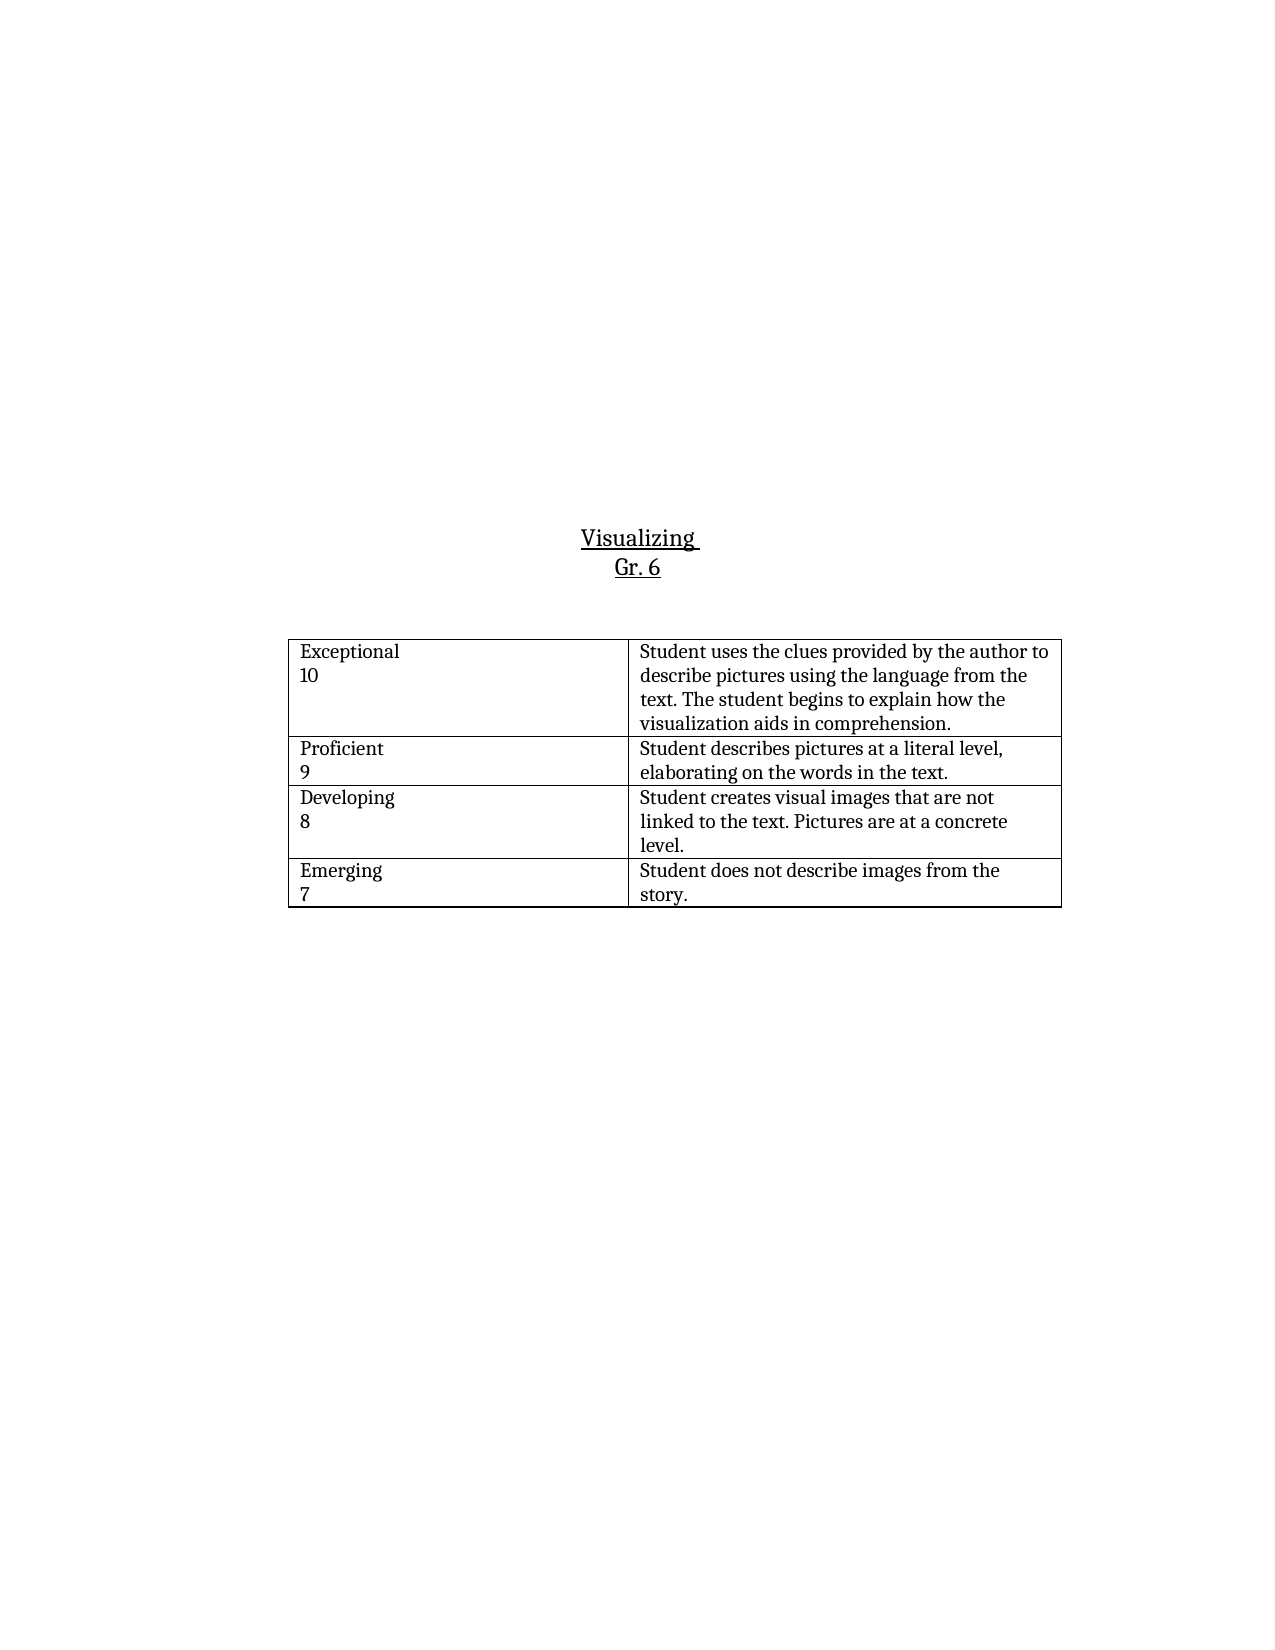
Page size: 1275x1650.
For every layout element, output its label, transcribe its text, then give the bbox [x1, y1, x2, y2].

table_cell Student creates visual images that are not linked to the text. Pictures are at a concrete level. [629, 786, 1061, 857]
table_cell Emerging 7 [289, 859, 628, 906]
text Gr. 6 [150, 552, 1125, 581]
table_cell Student describes pictures at a literal level, elaborating on the words in the text. [629, 737, 1061, 784]
table_header Exceptional 10 [289, 640, 628, 736]
text Visualizing [150, 524, 1125, 552]
table_header Student uses the clues provided by the author to describe pictures using the language from the text. The student begins to explain how the visualization aids in comprehension. [629, 640, 1061, 736]
table_cell Student does not describe images from the story. [629, 859, 1061, 906]
table_cell Developing 8 [289, 786, 628, 857]
table_cell Proficient 9 [289, 737, 628, 784]
